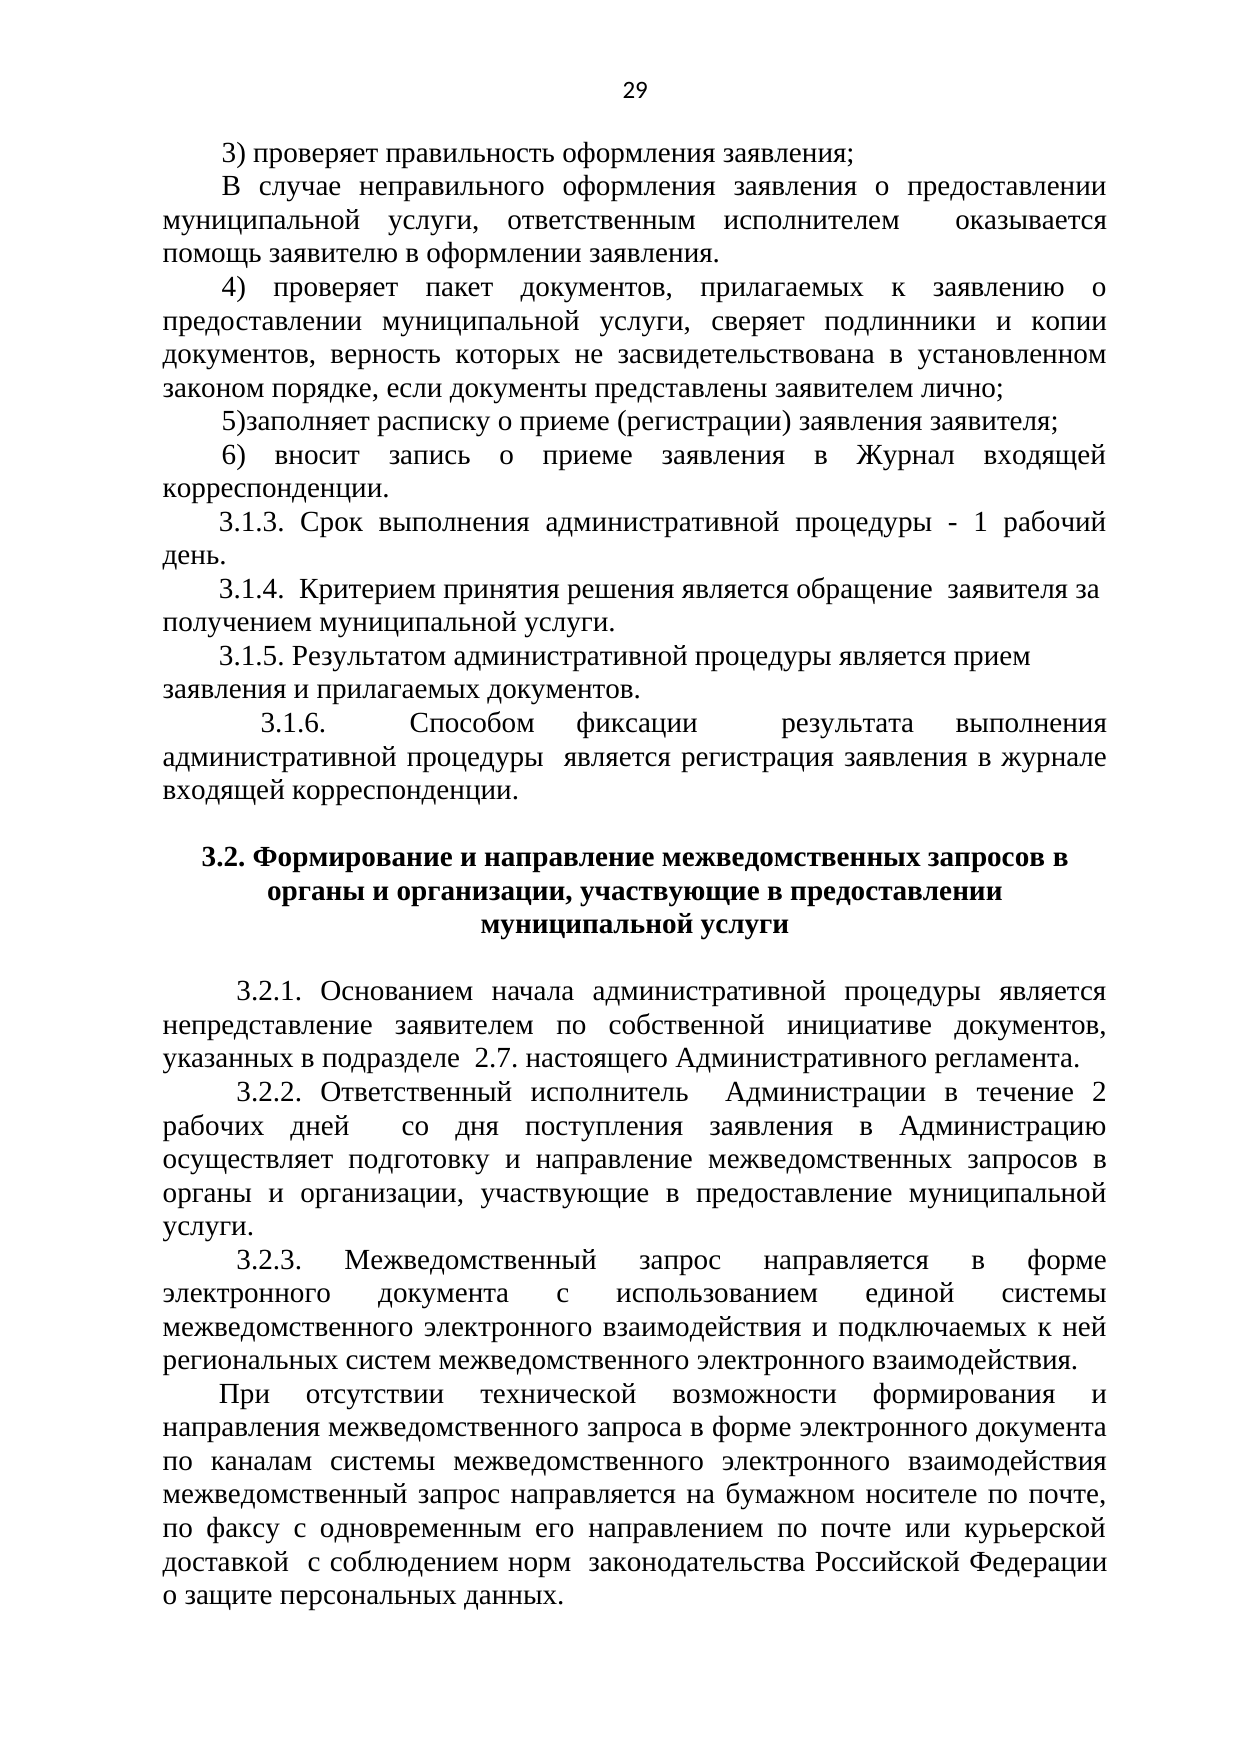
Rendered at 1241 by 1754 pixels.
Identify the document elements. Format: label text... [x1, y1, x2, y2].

text 3.1.6. Способом фиксации результата выполнения административной процедуры является регистрация заявления в журнале входящей корреспонденции. [162, 705, 1107, 806]
text 3.1.4. Критерием принятия решения является обращение заявителя за получением муниципальной услуги. [162, 571, 1107, 638]
text 3.2. Формирование и направление межведомственных запросов в органы и организации, участвующие в предоставлении муниципальной услуги [162, 839, 1107, 940]
text При отсутствии технической возможности формирования и направления межведомственного запроса в форме электронного документа по каналам системы межведомственного электронного взаимодействия межведомственный запрос направляется на бумажном носителе по почте, по факсу с одновременным его направлением по почте или курьерской доставкой с соблюдением норм законодательства Российской Федерации о защите персональных данных. [162, 1376, 1107, 1611]
text 3.1.5. Результатом административной процедуры является прием заявления и прилагаемых документов. [162, 638, 1107, 705]
text 6) вносит запись о приеме заявления в Журнал входящей корреспонденции. [162, 437, 1107, 504]
text 4) проверяет пакет документов, прилагаемых к заявлению о предоставлении муниципальной услуги, сверяет подлинники и копии документов, верность которых не засвидетельствована в установленном законом порядке, если документы представлены заявителем лично; [162, 269, 1107, 403]
text 3.2.3. Межведомственный запрос направляется в форме электронного документа с использованием единой системы межведомственного электронного взаимодействия и подключаемых к ней региональных систем межведомственного электронного взаимодействия. [162, 1242, 1107, 1376]
text 3.2.1. Основанием начала административной процедуры является непредставление заявителем по собственной инициативе документов, указанных в подразделе 2.7. настоящего Административного регламента. [162, 973, 1107, 1074]
text 3.2.2. Ответственный исполнитель Администрации в течение 2 рабочих дней со дня поступления заявления в Администрацию осуществляет подготовку и направление межведомственных запросов в органы и организации, участвующие в предоставление муниципальной услуги. [162, 1074, 1107, 1242]
text 3) проверяет правильность оформления заявления; [162, 135, 1107, 168]
text 3.1.3. Срок выполнения административной процедуры - 1 рабочий день. [162, 504, 1107, 571]
text В случае неправильного оформления заявления о предоставлении муниципальной услуги, ответственным исполнителем оказывается помощь заявителю в оформлении заявления. [162, 168, 1107, 269]
text 5)заполняет расписку о приеме (регистрации) заявления заявителя; [162, 403, 1107, 437]
